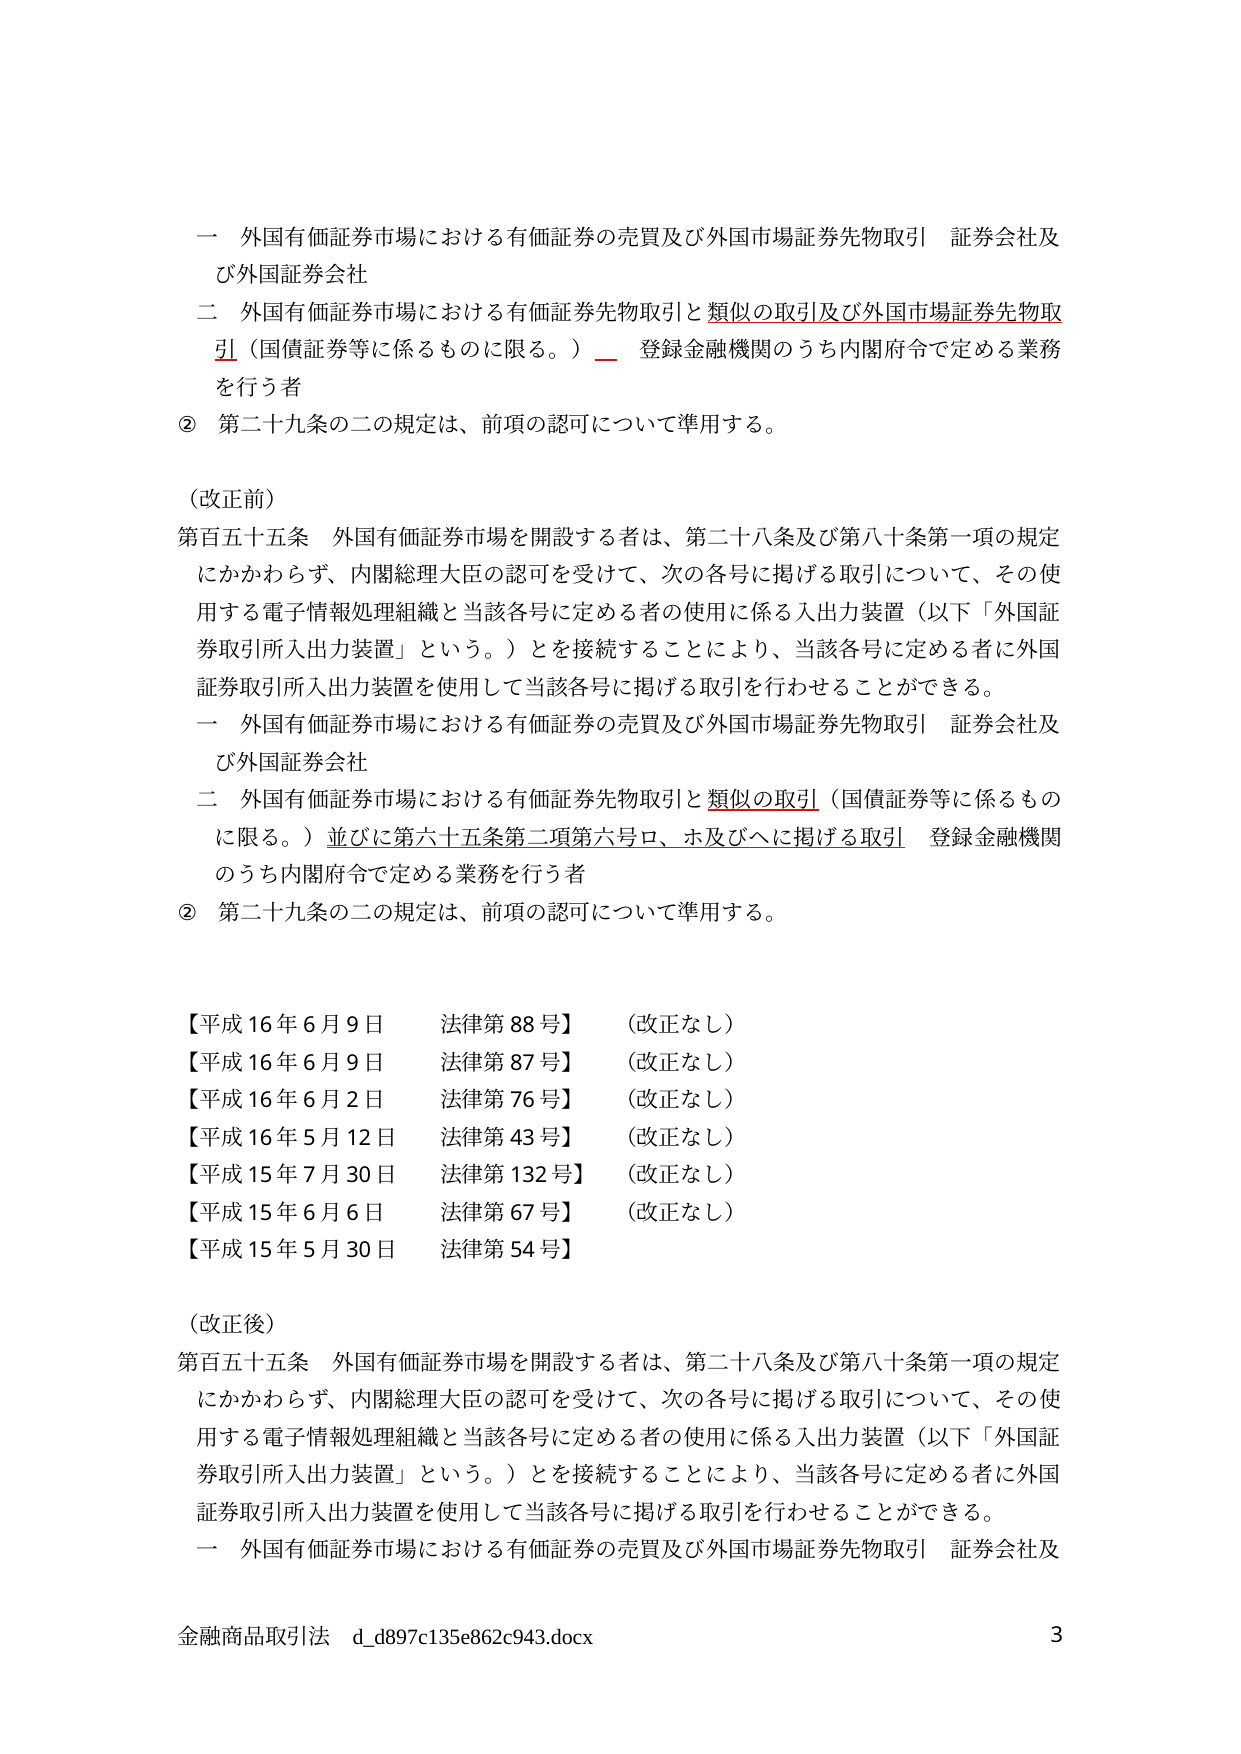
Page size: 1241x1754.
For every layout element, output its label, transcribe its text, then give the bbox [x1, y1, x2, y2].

text 一 外国有価証券市場における有価証券の売買及び外国市場証券先物取引 証券会社及び外国証券会社 [196, 704, 1063, 779]
text 二 外国有価証券市場における有価証券先物取引と類似の取引（国債証券等に係るものに限る。）並びに第六十五条第二項第六号ロ、ホ及びヘに掲げる取引 登録金融機関のうち内閣府令で定める業務を行う者 [196, 779, 1063, 892]
text 【平成16年6月9日 法律第87号】 （改正なし） [177, 1042, 1063, 1079]
text 【平成16年5月12日 法律第43号】 （改正なし） [177, 1117, 1063, 1154]
text ② 第二十九条の二の規定は、前項の認可について準用する。 [177, 892, 1063, 929]
text 【平成15年5月30日 法律第54号】 [177, 1229, 1063, 1267]
text 【平成16年6月9日 法律第88号】 （改正なし） [177, 1004, 1063, 1042]
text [196, 1529, 1063, 1567]
text ② 第二十九条の二の規定は、前項の認可について準用する。 [177, 404, 1063, 442]
text 二 外国有価証券市場における有価証券先物取引と類似の取引及び外国市場証券先物取引（国債証券等に係るものに限る。） 登録金融機関のうち内閣府令で定める業務を行う者 [196, 292, 1063, 404]
text 【平成15年6月6日 法律第67号】 （改正なし） [177, 1192, 1063, 1229]
text （改正後） [177, 1304, 1063, 1342]
text （改正前） [177, 479, 1063, 517]
text 【平成16年6月2日 法律第76号】 （改正なし） [177, 1079, 1063, 1117]
text 一 外国有価証券市場における有価証券の売買及び外国市場証券先物取引 証券会社及び外国証券会社 [196, 217, 1063, 292]
text 【平成15年7月30日 法律第132号】 （改正なし） [177, 1154, 1063, 1192]
